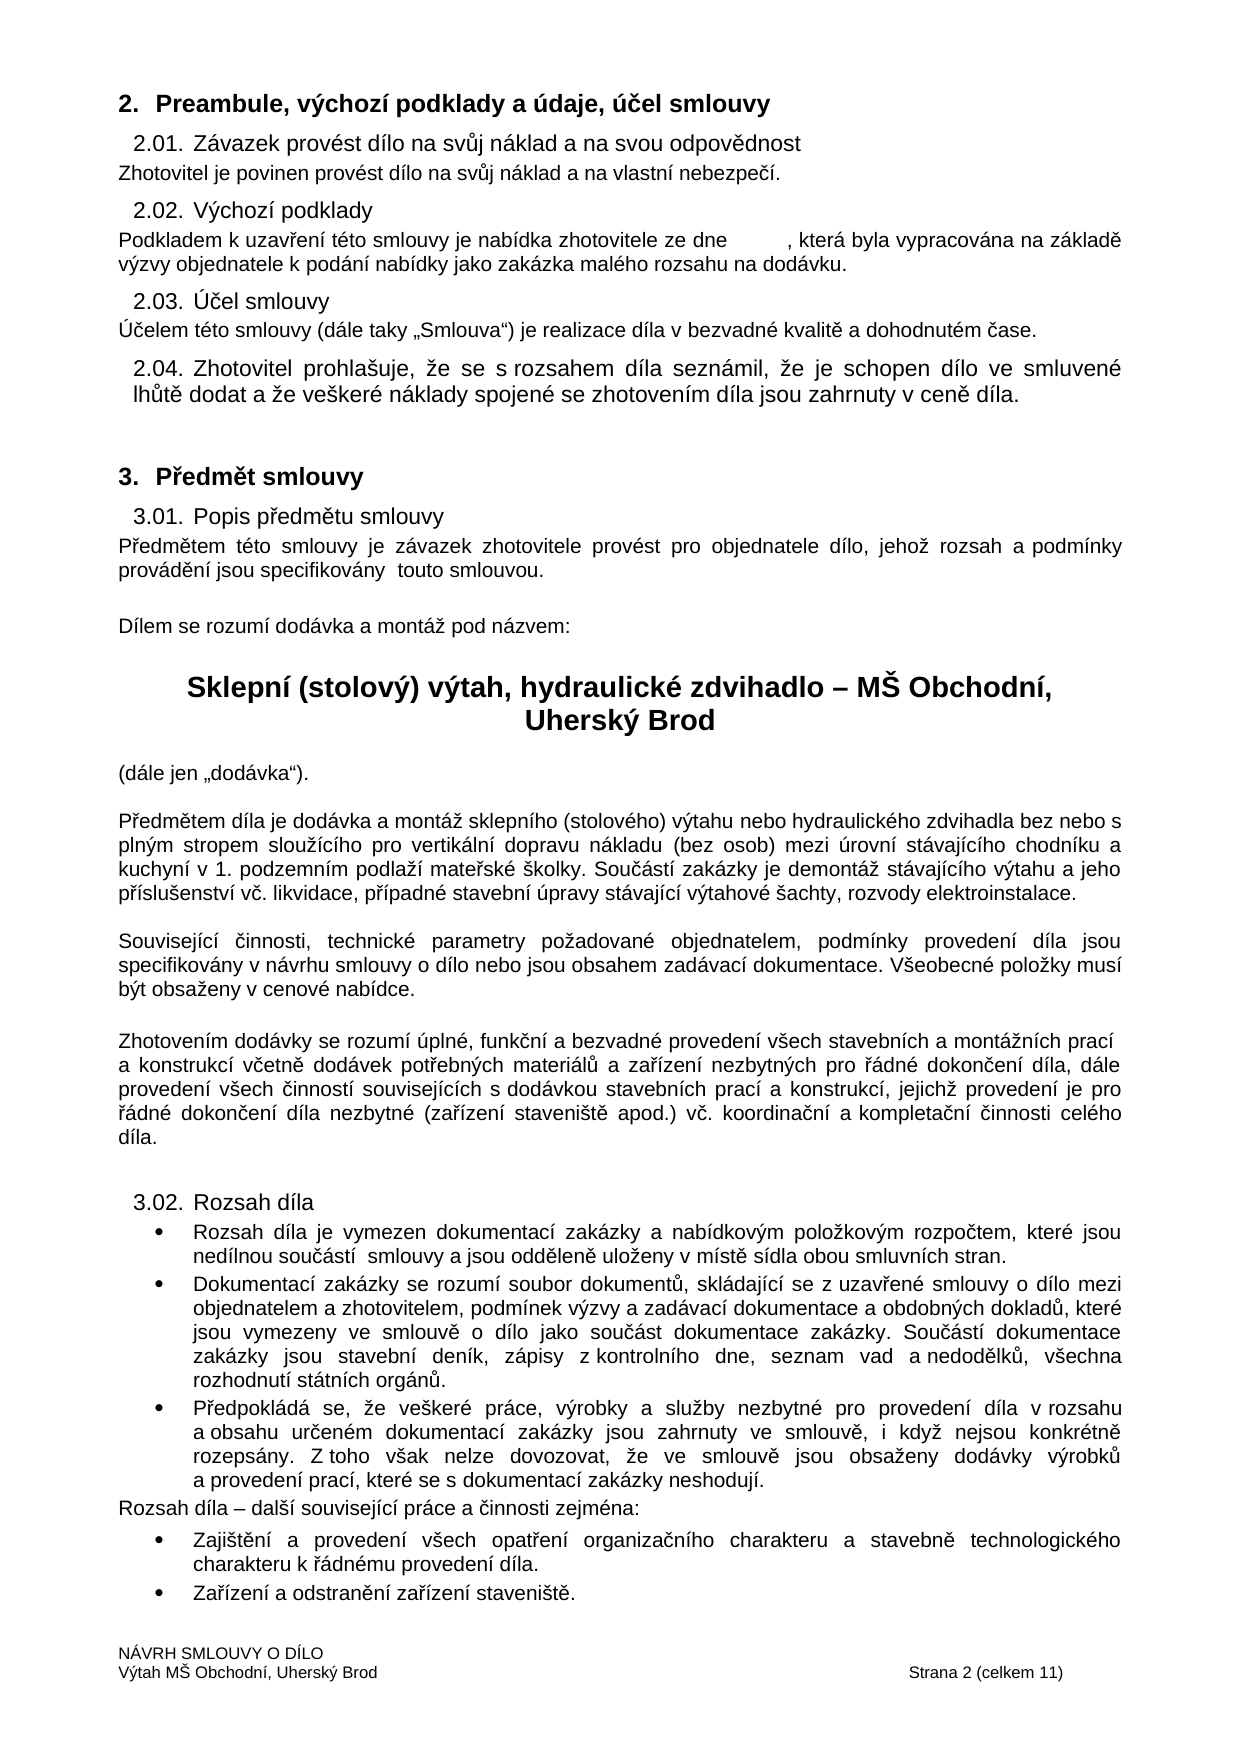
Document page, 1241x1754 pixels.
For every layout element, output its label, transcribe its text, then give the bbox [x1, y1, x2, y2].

text Předmětem této smlouvy je závazek zhotovitele provést pro objednatele dílo, jehož rozsah a podmínky provádění jsou specifikovány touto smlouvou. [118, 533, 1122, 581]
subtitle Závazek provést dílo na svůj náklad a na svou odpovědnost [133, 130, 1122, 156]
subtitle Zhotovitel prohlašuje, že se s rozsahem díla seznámil, že je schopen dílo ve smluvené lhůtě dodat a že veškeré náklady spojené se zhotovením díla jsou zahrnuty v ceně díla. [133, 355, 1122, 407]
subtitle Preambule, výchozí podklady a údaje, účel smlouvy [118, 89, 1122, 117]
subtitle Výchozí podklady [133, 197, 1122, 223]
text Zařízení a odstranění zařízení staveniště. [155, 1580, 1122, 1604]
subtitle Popis předmětu smlouvy [133, 503, 1122, 529]
text Rozsah díla je vymezen dokumentací zakázky a nabídkovým položkovým rozpočtem, které jsou nedílnou součástí smlouvy a jsou odděleně uloženy v místě sídla obou smluvních stran. [155, 1219, 1122, 1268]
text Předpokládá se, že veškeré práce, výrobky a služby nezbytné pro provedení díla v rozsahu a obsahu určeném dokumentací zakázky jsou zahrnuty ve smlouvě, i když nejsou konkrétně rozepsány. Z toho však nelze dovozovat, že ve smlouvě jsou obsaženy dodávky výrobků a provedení prací, které se s dokumentací zakázky neshodují. [155, 1396, 1122, 1492]
text Zhotovením dodávky se rozumí úplné, funkční a bezvadné provedení všech stavebních a montážních prací a konstrukcí včetně dodávek potřebných materiálů a zařízení nezbytných pro řádné dokončení díla, dále provedení všech činností souvisejících s dodávkou stavebních prací a konstrukcí, jejichž provedení je pro řádné dokončení díla nezbytné (zařízení staveniště apod.) vč. koordinační a kompletační činnosti celého díla. [118, 1029, 1122, 1148]
text Související činnosti, technické parametry požadované objednatelem, podmínky provedení díla jsou specifikovány v návrhu smlouvy o dílo nebo jsou obsahem zadávací dokumentace. Všeobecné položky musí být obsaženy v cenové nabídce. [118, 929, 1122, 1001]
text Sklepní (stolový) výtah, hydraulické zdvihadlo – MŠ Obchodní, [118, 670, 1122, 703]
subtitle Rozsah díla [133, 1189, 1122, 1215]
text Zajištění a provedení všech opatření organizačního charakteru a stavebně technologického charakteru k řádnému provedení díla. [155, 1528, 1122, 1576]
text Zhotovitel je povinen provést dílo na svůj náklad a na vlastní nebezpečí. [118, 160, 1122, 184]
subtitle Předmět smlouvy [118, 462, 1122, 490]
subtitle Dílem se rozumí dodávka a montáž pod názvem: [118, 614, 1122, 638]
subtitle Účel smlouvy [133, 288, 1122, 314]
text (dále jen „dodávka“). [118, 761, 1122, 785]
text Dokumentací zakázky se rozumí soubor dokumentů, skládající se z uzavřené smlouvy o dílo mezi objednatelem a zhotovitelem, podmínek výzvy a zadávací dokumentace a obdobných dokladů, které jsou vymezeny ve smlouvě o dílo jako součást dokumentace zakázky. Součástí dokumentace zakázky jsou stavební deník, zápisy z kontrolního dne, seznam vad a nedodělků, všechna rozhodnutí státních orgánů. [155, 1272, 1122, 1392]
text Uherský Brod [118, 703, 1122, 737]
text Předmětem díla je dodávka a montáž sklepního (stolového) výtahu nebo hydraulického zdvihadla bez nebo s plným stropem sloužícího pro vertikální dopravu nákladu (bez osob) mezi úrovní stávajícího chodníku a kuchyní v 1. podzemním podlaží mateřské školky. Součástí zakázky je demontáž stávajícího výtahu a jeho příslušenství vč. likvidace, případné stavební úpravy stávající výtahové šachty, rozvody elektroinstalace. [118, 809, 1122, 905]
text Podkladem k uzavření této smlouvy je nabídka zhotovitele ze dne , která byla vypracována na základě výzvy objednatele k podání nabídky jako zakázka malého rozsahu na dodávku. [118, 227, 1122, 275]
text Účelem této smlouvy (dále taky „Smlouva“) je realizace díla v bezvadné kvalitě a dohodnutém čase. [118, 318, 1122, 342]
subtitle Rozsah díla – další související práce a činnosti zejména: [118, 1496, 1122, 1520]
